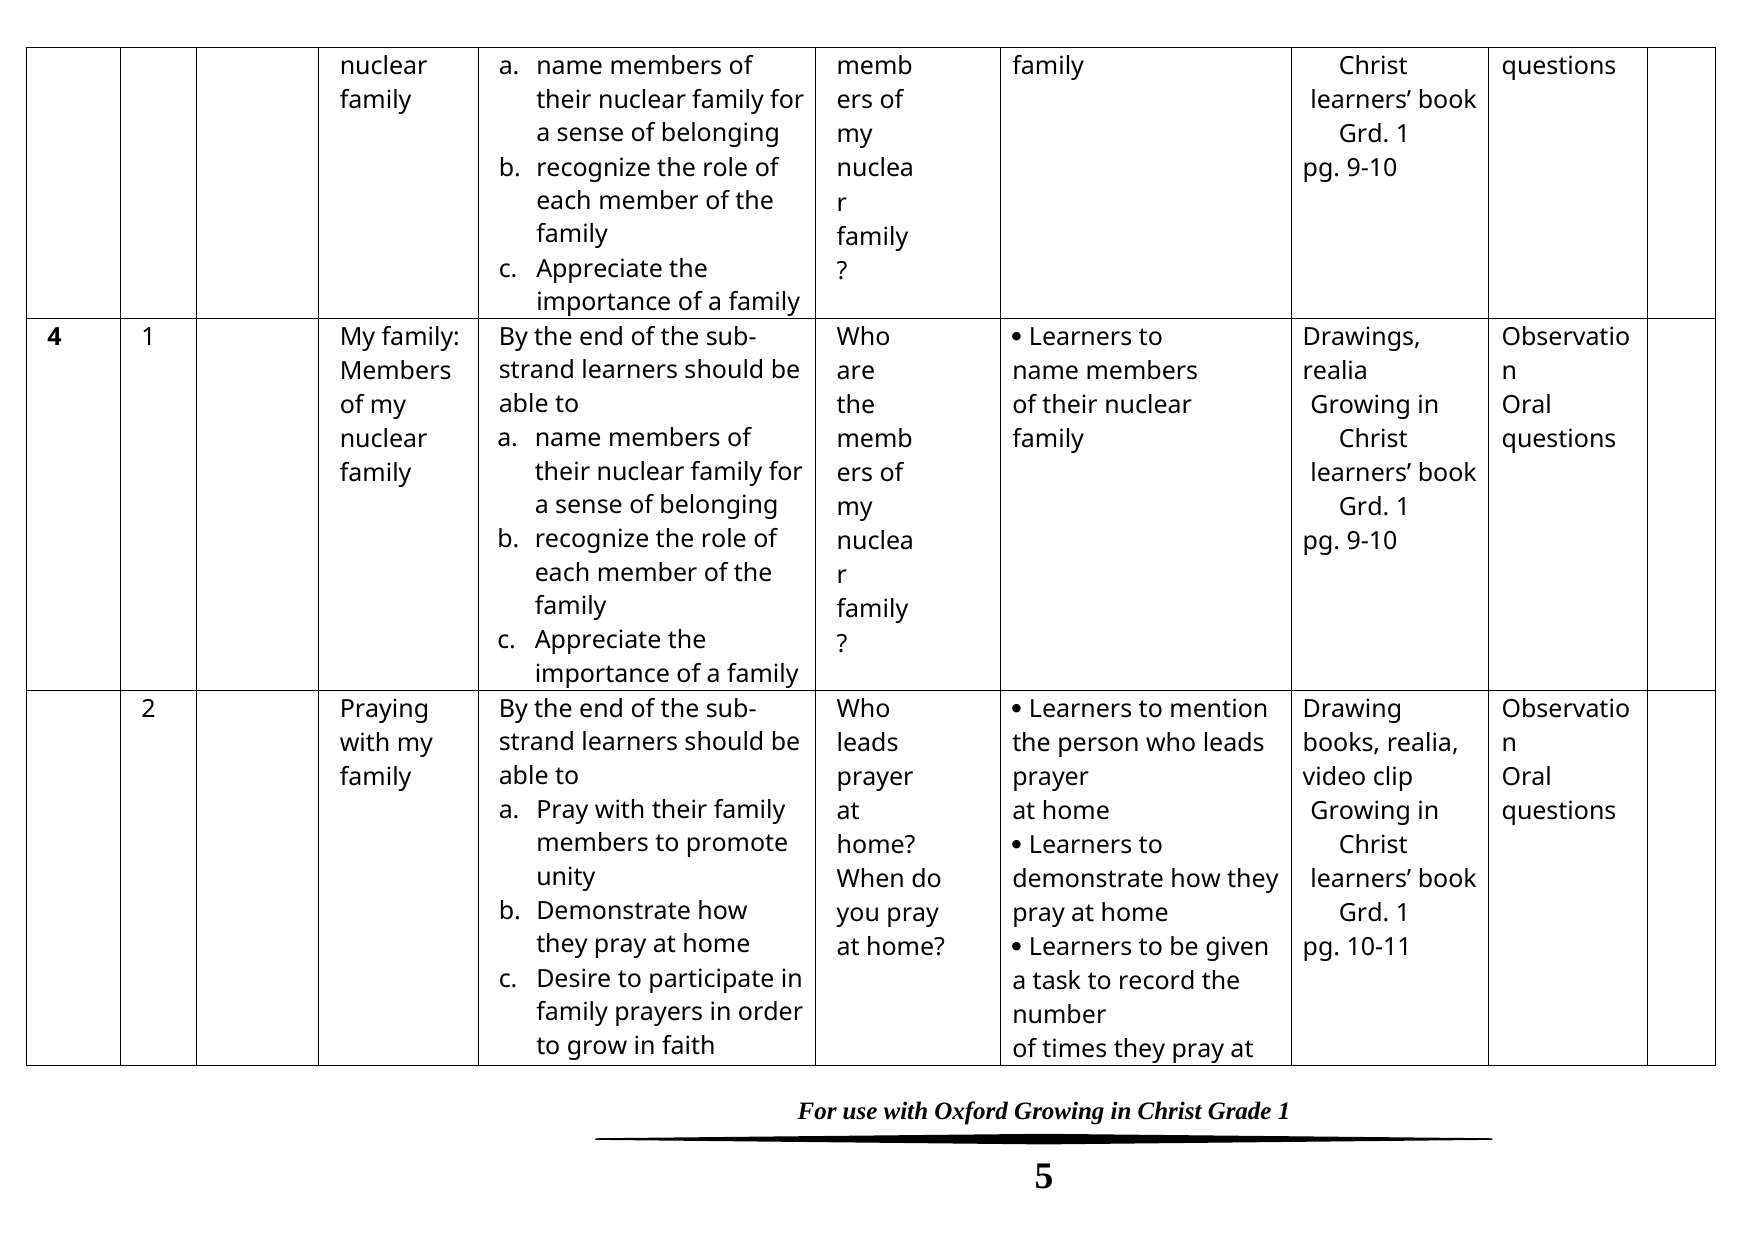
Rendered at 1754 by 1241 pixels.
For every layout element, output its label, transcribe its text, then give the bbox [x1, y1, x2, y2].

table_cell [1292, 691, 1488, 1065]
table_cell [1648, 48, 1715, 318]
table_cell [1489, 48, 1647, 318]
table_cell Observation Oral questions [1489, 319, 1647, 689]
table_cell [319, 691, 478, 1065]
table_cell Learners to name members of their nuclear family [1001, 319, 1291, 689]
table_cell 3 [121, 48, 196, 318]
table_cell 4 [27, 319, 120, 689]
table_cell My family: Members of my nuclear family [319, 319, 478, 689]
table_cell [27, 48, 120, 318]
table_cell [1292, 48, 1488, 318]
table_cell 2 [121, 691, 196, 1065]
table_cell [479, 691, 815, 1065]
table_cell [1648, 691, 1715, 1065]
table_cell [1001, 48, 1291, 318]
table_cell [816, 691, 1000, 1065]
table_cell [1648, 319, 1715, 689]
table_cell [197, 48, 318, 318]
table_cell [197, 319, 318, 689]
table_cell [197, 691, 318, 1065]
table_cell Who are the members of my nuclear family? [816, 319, 1000, 689]
table_cell Drawings, realia Growing in Christ learners’ book Grd. 1 pg. 9-10 [1292, 319, 1488, 689]
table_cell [479, 48, 815, 318]
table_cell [1001, 691, 1291, 1065]
table_cell [27, 691, 120, 1065]
table_cell 1 [121, 319, 196, 689]
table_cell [816, 48, 1000, 318]
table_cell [1489, 691, 1647, 1065]
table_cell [319, 48, 478, 318]
